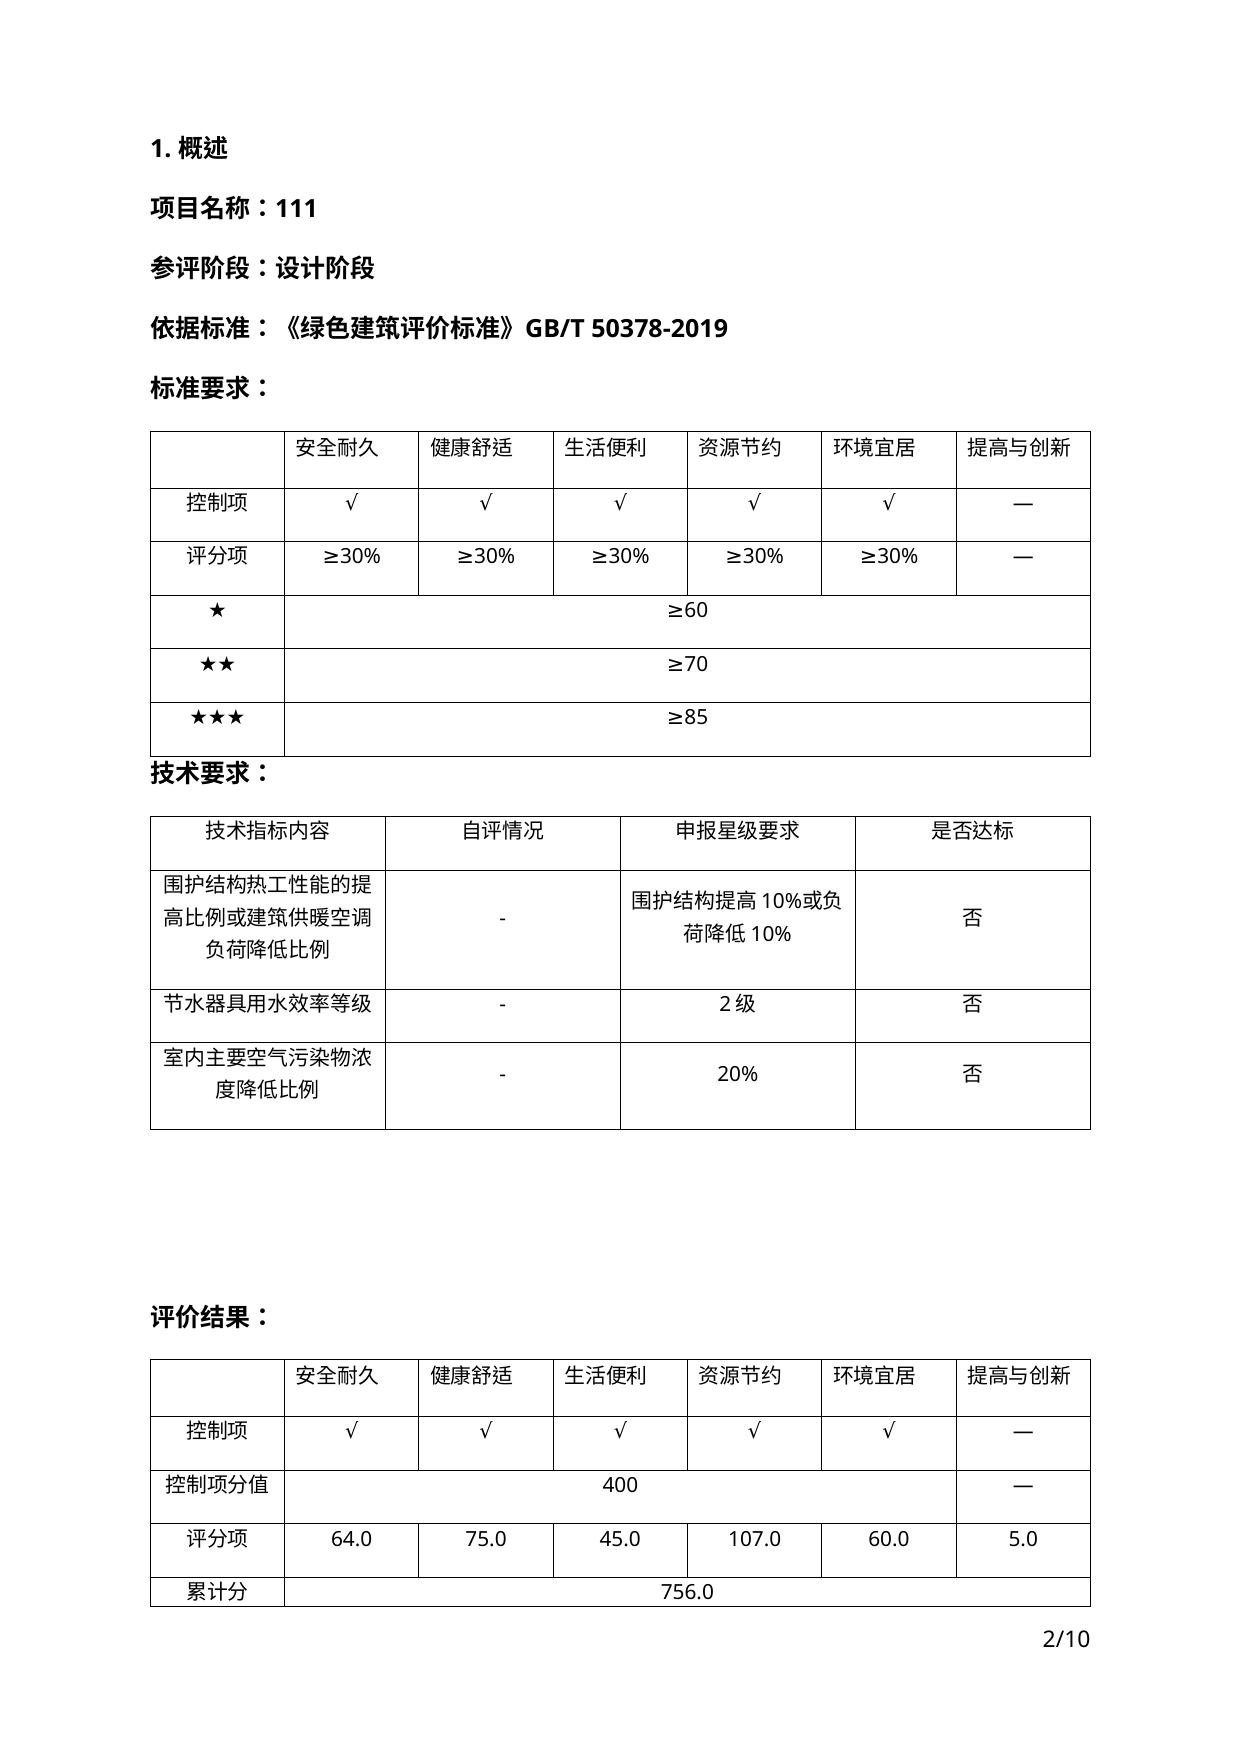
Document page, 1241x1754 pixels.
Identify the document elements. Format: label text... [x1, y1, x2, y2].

table_cell 室内主要空气污染物浓度降低比例 [151, 1043, 385, 1128]
text 项目名称：111 [150, 191, 1090, 225]
table_cell 围护结构提高10%或负荷降低10% [621, 871, 855, 989]
table_cell √ [419, 489, 553, 541]
table_header [151, 1360, 284, 1416]
text 依据标准：《绿色建筑评价标准》GB/T 50378-2019 [150, 311, 1090, 345]
table_header 环境宜居 [822, 1360, 956, 1416]
table_cell - [386, 871, 620, 989]
table_cell 75.0 [419, 1524, 553, 1577]
table_cell - [386, 1043, 620, 1128]
table_cell 60.0 [822, 1524, 956, 1577]
table_cell ★★★ [151, 703, 284, 756]
table_header 申报星级要求 [621, 817, 855, 870]
table_header 生活便利 [554, 1360, 687, 1416]
table_header 健康舒适 [419, 1360, 553, 1416]
table_header 健康舒适 [419, 432, 553, 487]
table_cell 控制项 [151, 1417, 284, 1469]
table_cell ≥30% [822, 542, 956, 595]
table_cell ≥30% [285, 542, 418, 595]
table_cell 400 [285, 1471, 956, 1523]
table_header 自评情况 [386, 817, 620, 870]
text 参评阶段：设计阶段 [150, 251, 1090, 285]
table_header 安全耐久 [285, 432, 418, 487]
table_cell — [957, 1417, 1090, 1469]
table_cell 否 [856, 1043, 1090, 1128]
table_cell 控制项 [151, 489, 284, 541]
table_cell 否 [856, 990, 1090, 1042]
table_cell - [386, 990, 620, 1042]
text 技术要求： [150, 757, 1090, 790]
table_header 技术指标内容 [151, 817, 385, 870]
table_cell ≥70 [285, 649, 1090, 702]
table_cell ≥30% [419, 542, 553, 595]
text 标准要求： [150, 371, 1090, 405]
table_header 安全耐久 [285, 1360, 418, 1416]
text 评价结果： [150, 1299, 1090, 1333]
table_cell 64.0 [285, 1524, 418, 1577]
table_header 提高与创新 [957, 1360, 1090, 1416]
table_cell 2级 [621, 990, 855, 1042]
table_cell 围护结构热工性能的提高比例或建筑供暖空调负荷降低比例 [151, 871, 385, 989]
table_cell √ [419, 1417, 553, 1469]
table_cell √ [688, 1417, 821, 1469]
table_cell √ [688, 489, 821, 541]
table_cell 20% [621, 1043, 855, 1128]
table_header 生活便利 [554, 432, 687, 487]
table_cell 5.0 [957, 1524, 1090, 1577]
table_cell 评分项 [151, 1524, 284, 1577]
table_cell √ [822, 489, 956, 541]
text 1. 概述 [150, 131, 1090, 165]
table_cell √ [822, 1417, 956, 1469]
table_cell — [957, 542, 1090, 595]
table_cell 评分项 [151, 542, 284, 595]
table_cell 否 [856, 871, 1090, 989]
table_cell ★ [151, 596, 284, 648]
table_cell — [957, 489, 1090, 541]
table_cell 756.0 [285, 1578, 1090, 1606]
table_header 资源节约 [688, 432, 821, 487]
table_cell 节水器具用水效率等级 [151, 990, 385, 1042]
table_cell 45.0 [554, 1524, 687, 1577]
table_cell ≥85 [285, 703, 1090, 756]
table_cell √ [554, 1417, 687, 1469]
table_cell √ [285, 489, 418, 541]
table_cell ★★ [151, 649, 284, 702]
table_cell ≥30% [554, 542, 687, 595]
table_cell ≥60 [285, 596, 1090, 648]
table_header [151, 432, 284, 487]
table_cell — [957, 1471, 1090, 1523]
table_cell ≥30% [688, 542, 821, 595]
table_cell 107.0 [688, 1524, 821, 1577]
table_header 资源节约 [688, 1360, 821, 1416]
table_cell √ [554, 489, 687, 541]
table_cell √ [285, 1417, 418, 1469]
table_header 提高与创新 [957, 432, 1090, 487]
table_header 是否达标 [856, 817, 1090, 870]
table_cell 控制项分值 [151, 1471, 284, 1523]
table_header 环境宜居 [822, 432, 956, 487]
table_cell 累计分 [151, 1578, 284, 1606]
